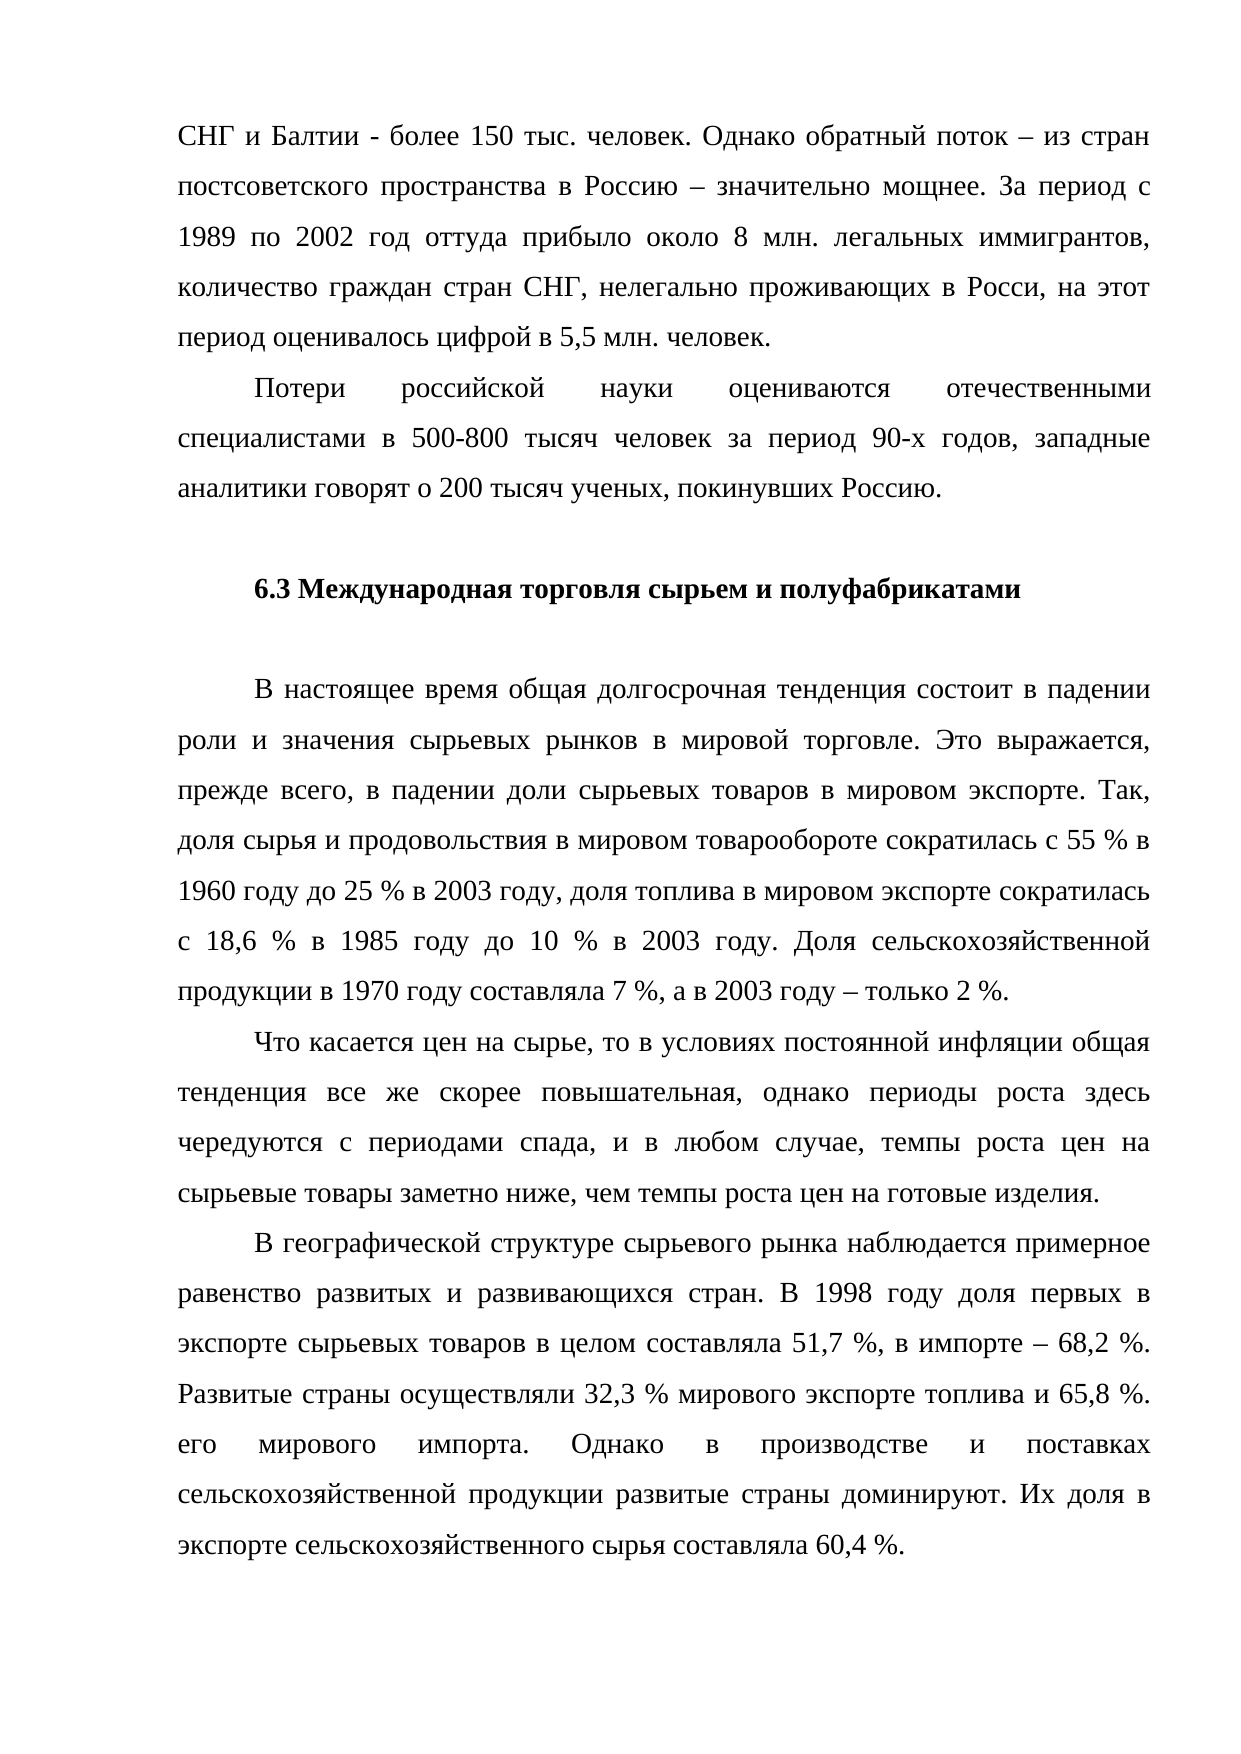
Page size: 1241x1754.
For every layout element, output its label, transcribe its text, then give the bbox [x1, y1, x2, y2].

text В географической структуре сырьевого рынка наблюдается примерное равенство развитых и развивающихся стран. В 1998 году доля первых в экспорте сырьевых товаров в целом составляла 51,7 %, в импорте – 68,2 %. Развитые страны осуществляли 32,3 % мирового экспорте топлива и 65,8 %. его мирового импорта. Однако в производстве и поставках сельскохозяйственной продукции развитые страны доминируют. Их доля в экспорте сельскохозяйственного сырья составляла 60,4 %. [177, 1225, 1152, 1560]
text В настоящее время общая долгосрочная тенденция состоит в падении роли и значения сырьевых рынков в мировой торговле. Это выражается, прежде всего, в падении доли сырьевых товаров в мировом экспорте. Так, доля сырья и продовольствия в мировом товарообороте сократилась с 55 % в 1960 году до 25 % в 2003 году, доля топлива в мировом экспорте сократилась с 18,6 % в 1985 году до 10 % в 2003 году. Доля сельскохозяйственной продукции в 1970 году составляла 7 %, а в 2003 году – только 2 %. [177, 672, 1152, 1007]
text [177, 118, 1152, 353]
text Что касается цен на сырье, то в условиях постоянной инфляции общая тенденция все же скорее повышательная, однако периоды роста здесь чередуются с периодами спада, и в любом случае, темпы роста цен на сырьевые товары заметно ниже, чем темпы роста цен на готовые изделия. [177, 1024, 1152, 1208]
text Потери российской науки оцениваются отечественными специалистами в 500-800 тысяч человек за период 90-х годов, западные аналитики говорят о 200 тысяч ученых, покинувших Россию. [177, 370, 1152, 504]
text 6.3 Международная торговля сырьем и полуфабрикатами [177, 571, 1152, 604]
